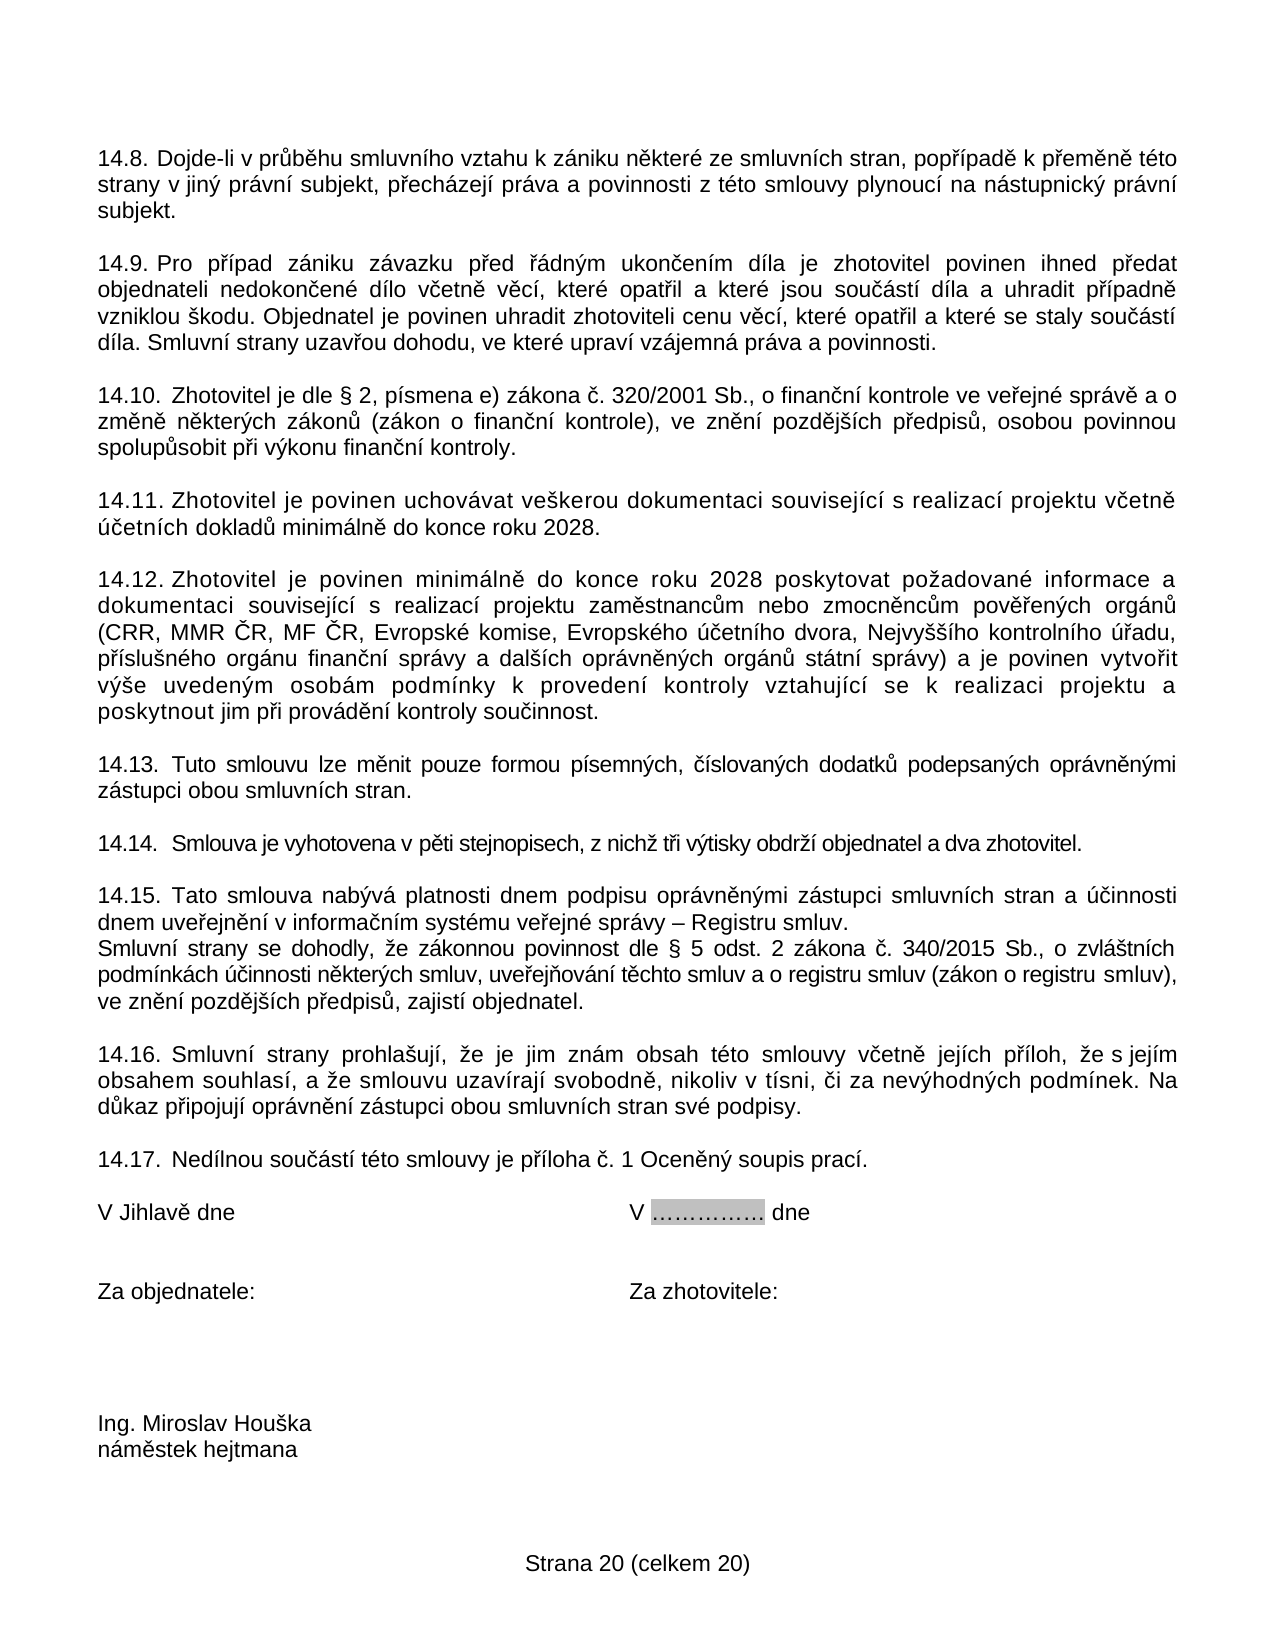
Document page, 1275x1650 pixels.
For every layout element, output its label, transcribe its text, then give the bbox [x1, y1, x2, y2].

list Smluvní strany prohlašují, že je jim znám obsah této smlouvy včetně jejích příloh, že s jejím obsahem souhlasí, a že smlouvu uzavírají svobodně, nikoliv v tísni, či za nevýhodných podmínek. Na důkaz připojují oprávnění zástupci obou smluvních stran své podpisy. [97, 1041, 1177, 1119]
list Zhotovitel je dle § 2, písmena e) zákona č. 320/2001 Sb., o finanční kontrole ve veřejné správě a o změně některých zákonů (zákon o finanční kontrole), ve znění pozdějších předpisů, osobou povinnou spolupůsobit při výkonu finanční kontroly. [97, 382, 1177, 461]
text náměstek hejtmana [97, 1436, 1166, 1462]
text V Jihlavě dne V …………… dne [97, 1199, 651, 1225]
list Tato smlouva nabývá platnosti dnem podpisu oprávněnými zástupci smluvních stran a účinnosti dnem uveřejnění v informačním systému veřejné správy – Registru smluv. [97, 882, 1177, 935]
list Zhotovitel je povinen minimálně do konce roku 2028 poskytovat požadované informace a dokumentaci související s realizací projektu zaměstnancům nebo zmocněncům pověřených orgánů (CRR, MMR ČR, MF ČR, Evropské komise, Evropského účetního dvora, Nejvyššího kontrolního úřadu, příslušného orgánu finanční správy a dalších oprávněných orgánů státní správy) a je povinen vytvořit výše uvedeným osobám podmínky k provedení kontroly vztahující se k realizaci projektu a poskytnout jim při provádění kontroly součinnost. [97, 566, 1177, 724]
list Dojde-li v průběhu smluvního vztahu k zániku některé ze smluvních stran, popřípadě k přeměně této strany v jiný právní subjekt, přecházejí práva a povinnosti z této smlouvy plynoucí na nástupnický právní subjekt. [97, 144, 1177, 223]
text Za objednatele: Za zhotovitele: [97, 1278, 1166, 1304]
text V Jihlavě dne V …………… dne [765, 1199, 1166, 1225]
list Nedílnou součástí této smlouvy je příloha č. 1 Oceněný soupis prací. [97, 1146, 1177, 1172]
list Pro případ zániku závazku před řádným ukončením díla je zhotovitel povinen ihned předat objednateli nedokončené dílo včetně věcí, které opatřil a které jsou součástí díla a uhradit případně vzniklou škodu. Objednatel je povinen uhradit zhotoviteli cenu věcí, které opatřil a které se staly součástí díla. Smluvní strany uzavřou dohodu, ve které upraví vzájemná práva a povinnosti. [97, 250, 1177, 355]
text Ing. Miroslav Houška [97, 1409, 1166, 1436]
list Smlouva je vyhotovena v pěti stejnopisech, z nichž tři výtisky obdrží objednatel a dva zhotovitel. [97, 830, 1177, 856]
list Tuto smlouvu lze měnit pouze formou písemných, číslovaných dodatků podepsaných oprávněnými zástupci obou smluvních stran. [97, 751, 1177, 803]
text Smluvní strany se dohodly, že zákonnou povinnost dle § 5 odst. 2 zákona č. 340/2015 Sb., o zvláštních podmínkách účinnosti některých smluv, uveřejňování těchto smluv a o registru smluv (zákon o registru smluv), ve znění pozdějších předpisů, zajistí objednatel. [97, 935, 1177, 1014]
list Zhotovitel je povinen uchovávat veškerou dokumentaci související s realizací projektu včetně účetních dokladů minimálně do konce roku 2028. [97, 487, 1177, 540]
